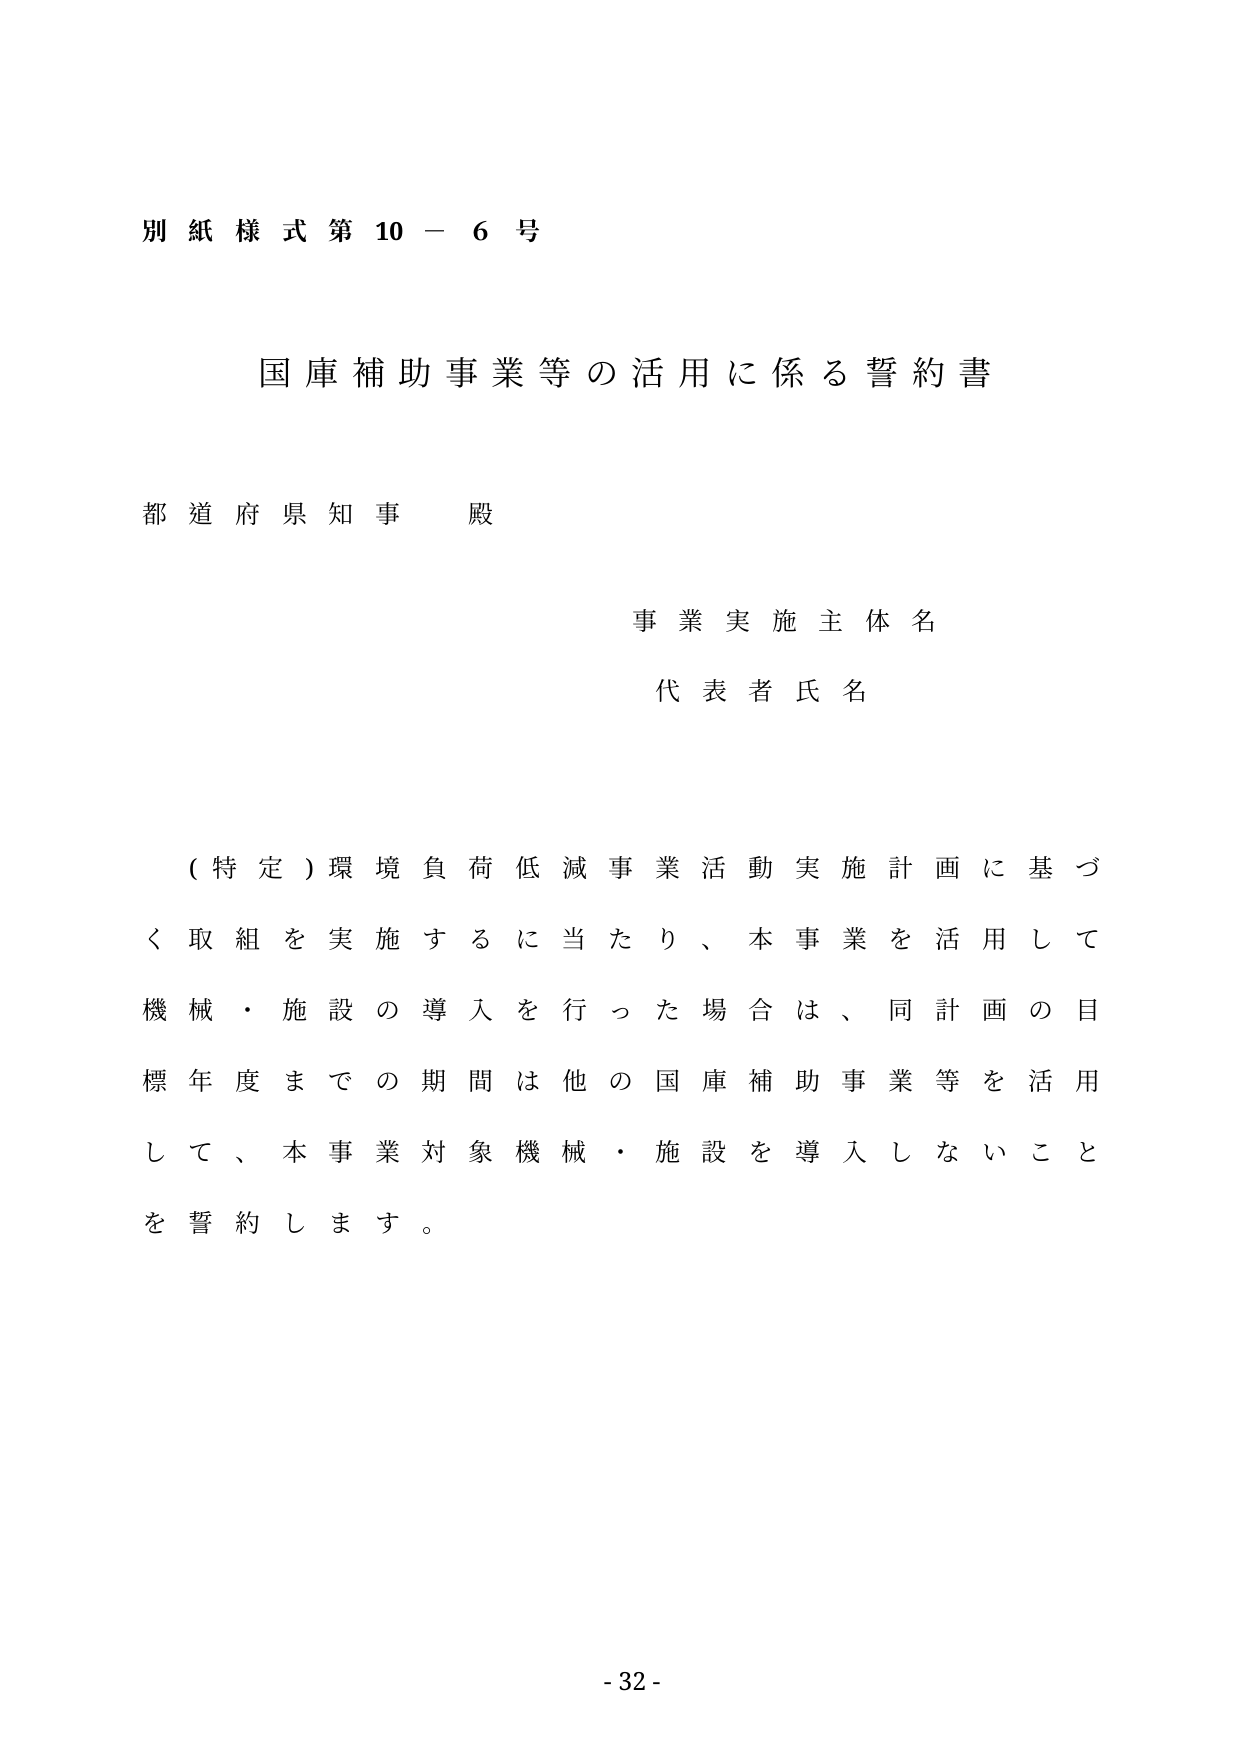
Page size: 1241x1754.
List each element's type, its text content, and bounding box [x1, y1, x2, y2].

text (特定)環境負荷低減事業活動実施計画に基づく取組を実施するに当たり、本事業を活用して機械・施設の導入を行った場合は、同計画の目標年度までの期間は他の国庫補助事業等を活用して、本事業対象機械・施設を導入しないことを誓約します。 [142, 832, 1122, 1257]
text 都道府県知事 殿 [142, 478, 1122, 548]
text 事業実施主体名 [632, 584, 1122, 655]
text 別紙様式第10－６号 [142, 194, 1122, 265]
text 国庫補助事業等の活用に係る誓約書 [142, 336, 1122, 407]
text 代表者氏名 [632, 655, 1122, 726]
